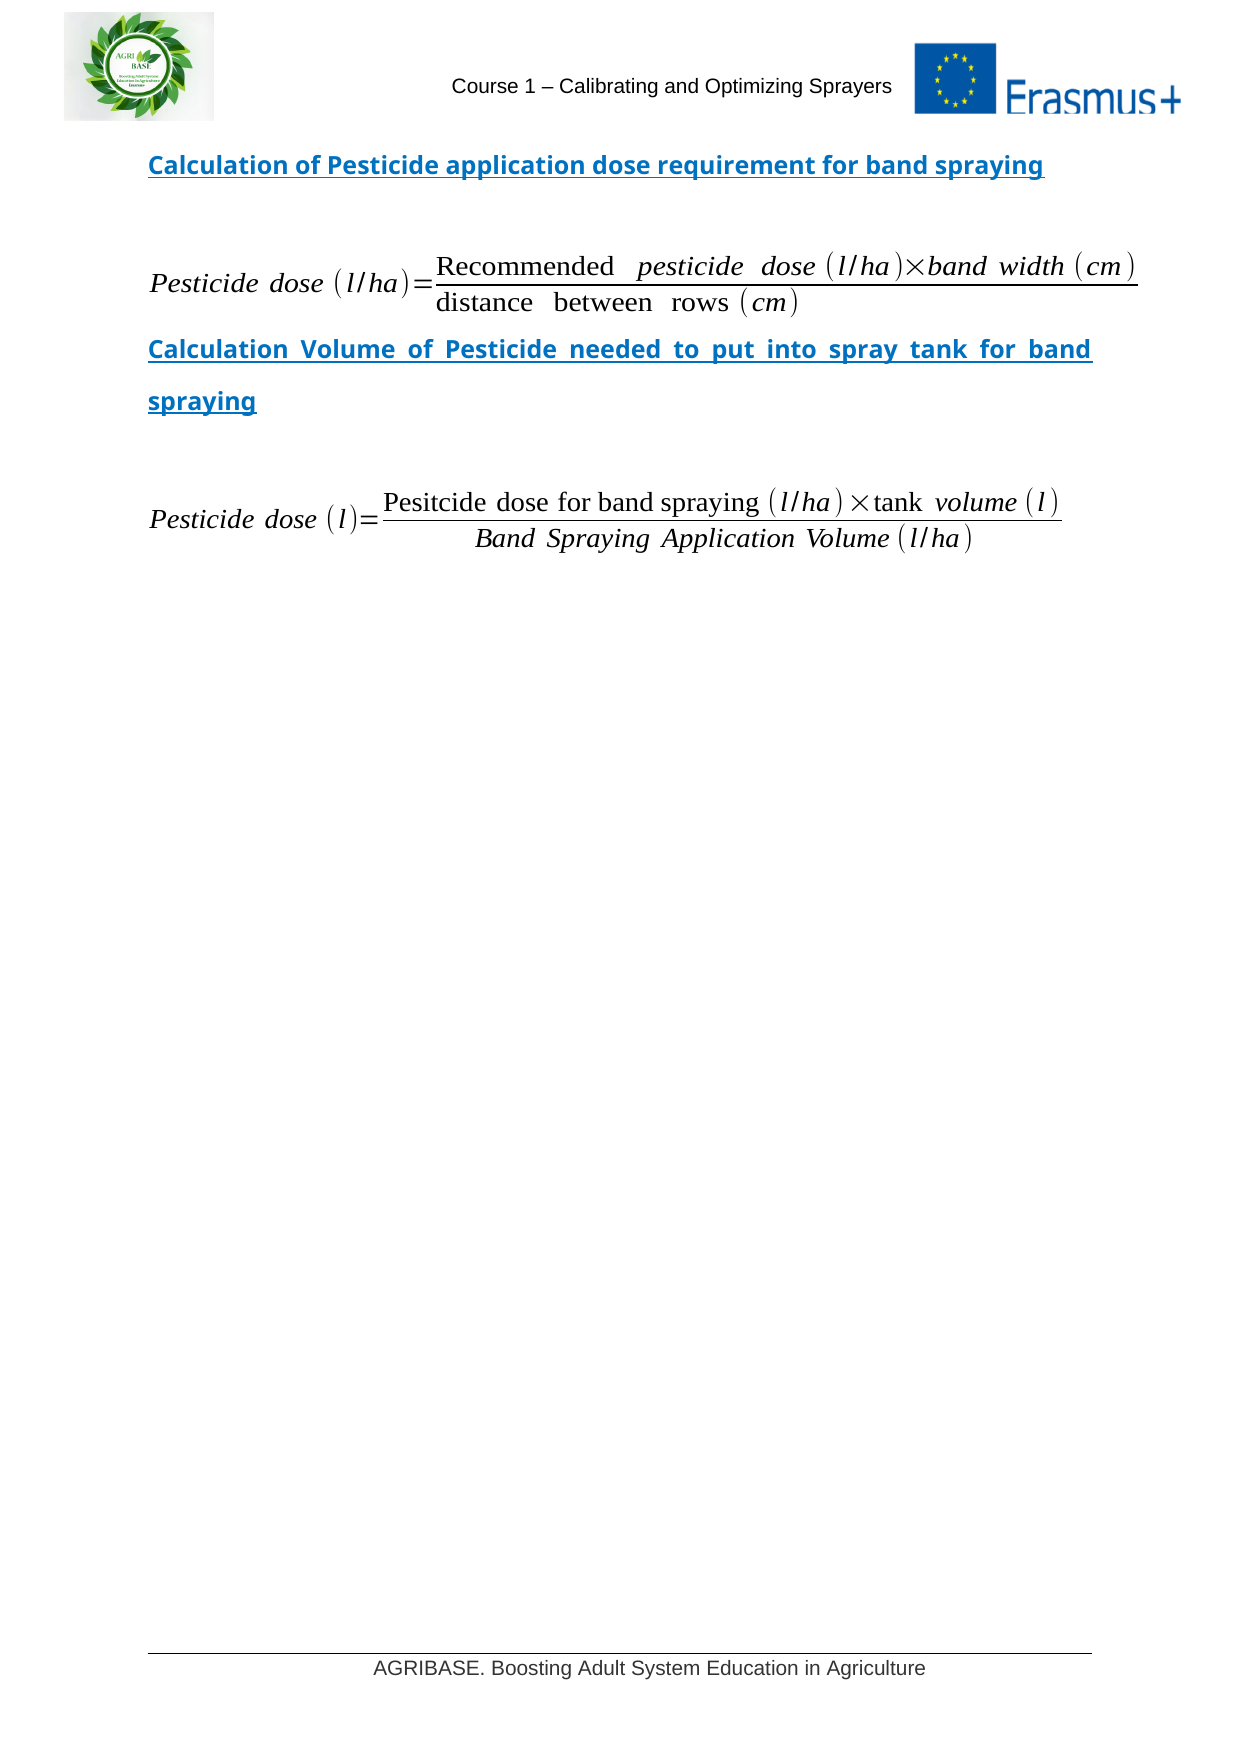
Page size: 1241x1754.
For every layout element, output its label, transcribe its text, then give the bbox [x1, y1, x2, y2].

picture [911, 41, 1180, 114]
text Calculation Volume of Pesticide needed to put into spray tank for band spraying [148, 363, 1092, 417]
picture [63, 12, 214, 121]
text Calculation Volume of Pesticide needed to put into spray tank for band spraying [148, 332, 1092, 361]
text Calculation of Pesticide application dose requirement for band spraying [148, 148, 1092, 182]
